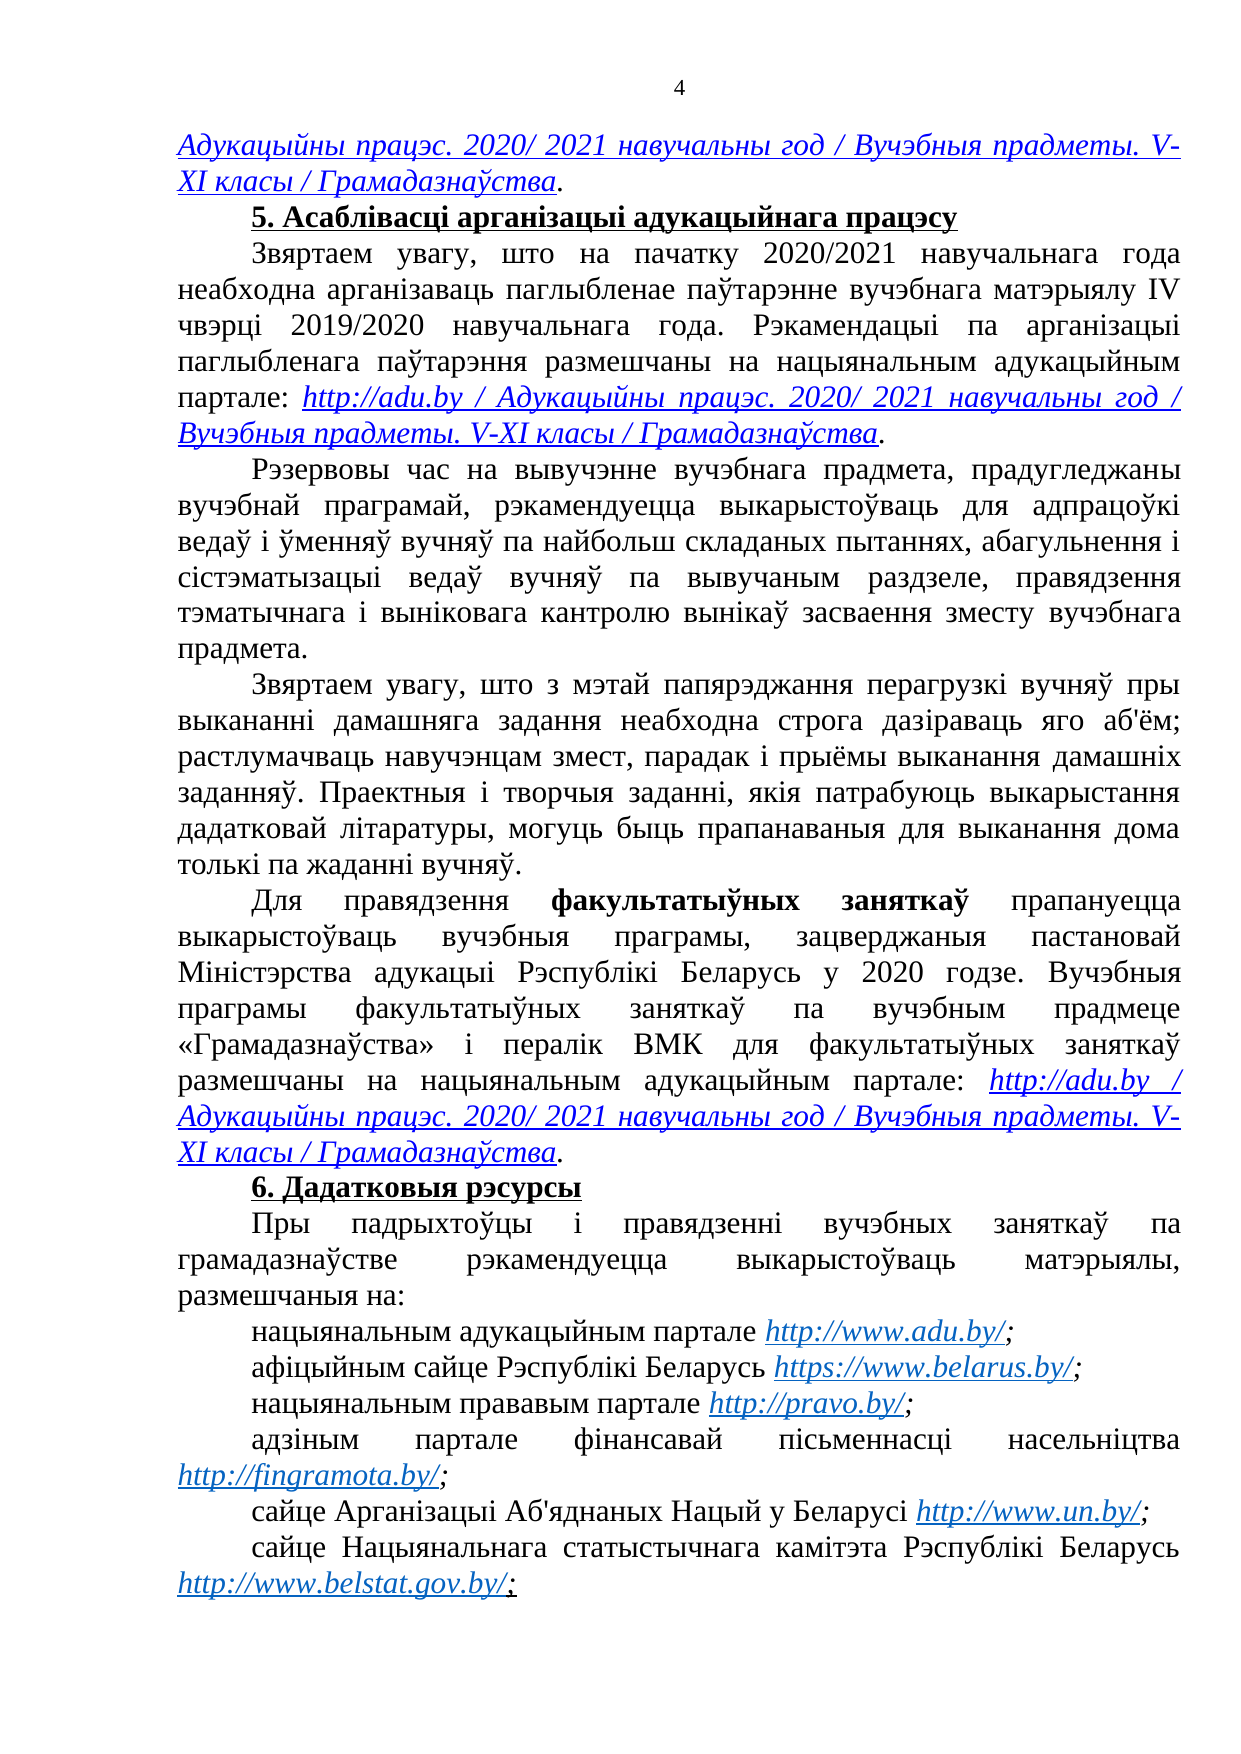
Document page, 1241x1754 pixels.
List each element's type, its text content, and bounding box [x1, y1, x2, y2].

text адзіным партале фінансавай пісьменнасці насельніцтва http://fingramota.by/; [177, 1420, 1181, 1492]
text Для правядзення факультатыўных заняткаў прапануецца выкарыстоўваць вучэбныя праграмы, зацверджаныя пастановай Міністэрства адукацыі Рэспублікі Беларусь у 2020 годзе. Вучэбныя праграмы факультатыўных заняткаў па вучэбным прадмеце «Грамадазнаўства» і пералік ВМК для факультатыўных заняткаў размешчаны на нацыянальным адукацыйным партале: http://adu.by / Адукацыйны працэс. 2020/ 2021 навучальны год / Вучэбныя прадметы. V-XI класы / Грамадазнаўства. [177, 881, 1181, 1128]
text 6. Дадатковыя рэсурсы [177, 1169, 1181, 1205]
text нацыянальным адукацыйным партале http://www.adu.by/; [177, 1312, 1181, 1348]
text Рэзервовы час на вывучэнне вучэбнага прадмета, прадугледжаны вучэбнай праграмай, рэкамендуецца выкарыстоўваць для адпрацоўкі ведаў і ўменняў вучняў па найбольш складаных пытаннях, абагульнення і сістэматызацыі ведаў вучняў па вывучаным раздзеле, правядзення тэматычнага і выніковага кантролю вынікаў засваення зместу вучэбнага прадмета. [177, 450, 1181, 666]
text сайце Арганізацыі Аб'яднаных Нацый у Беларусі http://www.un.by/; [177, 1492, 1181, 1528]
text сайце Нацыянальнага статыстычнага камітэта Рэспублікі Беларусь http://www.belstat.gov.by/; [177, 1528, 1181, 1600]
text афіцыйным сайце Рэспублікі Беларусь https://www.belarus.by/; [177, 1348, 1181, 1384]
text Звяртаем увагу, што з мэтай папярэджання перагрузкі вучняў пры выкананні дамашняга задання неабходна строга дазіраваць яго аб'ём; растлумачваць навучэнцам змест, парадак і прыёмы выканання дамашніх заданняў. Праектныя і творчыя заданні, якія патрабуюць выкарыстання дадатковай літаратуры, могуць быць прапанаваныя для выканання дома толькі па жаданні вучняў. [177, 666, 1181, 881]
text нацыянальным прававым партале http://pravo.by/; [177, 1384, 1181, 1420]
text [177, 127, 1181, 158]
text Звяртаем увагу, што на пачатку 2020/2021 навучальнага года неабходна арганізаваць паглыбленае паўтарэнне вучэбнага матэрыялу IV чвэрці 2019/2020 навучальнага года. Рэкамендацыі па арганізацыі паглыбленага паўтарэння размешчаны на нацыянальным адукацыйным партале: http://adu.by / Адукацыйны працэс. 2020/ 2021 навучальны год / Вучэбныя прадметы. V-XI класы / Грамадазнаўства. [177, 234, 1181, 450]
text Пры падрыхтоўцы і правядзенні вучэбных заняткаў па грамадазнаўстве рэкамендуецца выкарыстоўваць матэрыялы, размешчаныя на: [177, 1205, 1181, 1312]
text 5. Асаблівасці арганізацыі адукацыйнага працэсу [177, 198, 1181, 234]
text Для правядзення факультатыўных заняткаў прапануецца выкарыстоўваць вучэбныя праграмы, зацверджаныя пастановай Міністэрства адукацыі Рэспублікі Беларусь у 2020 годзе. Вучэбныя праграмы факультатыўных заняткаў па вучэбным прадмеце «Грамадазнаўства» і пералік ВМК для факультатыўных заняткаў размешчаны на нацыянальным адукацыйным партале: http://adu.by / Адукацыйны працэс. 2020/ 2021 навучальны год / Вучэбныя прадметы. V-XI класы / Грамадазнаўства. [177, 1129, 1181, 1169]
